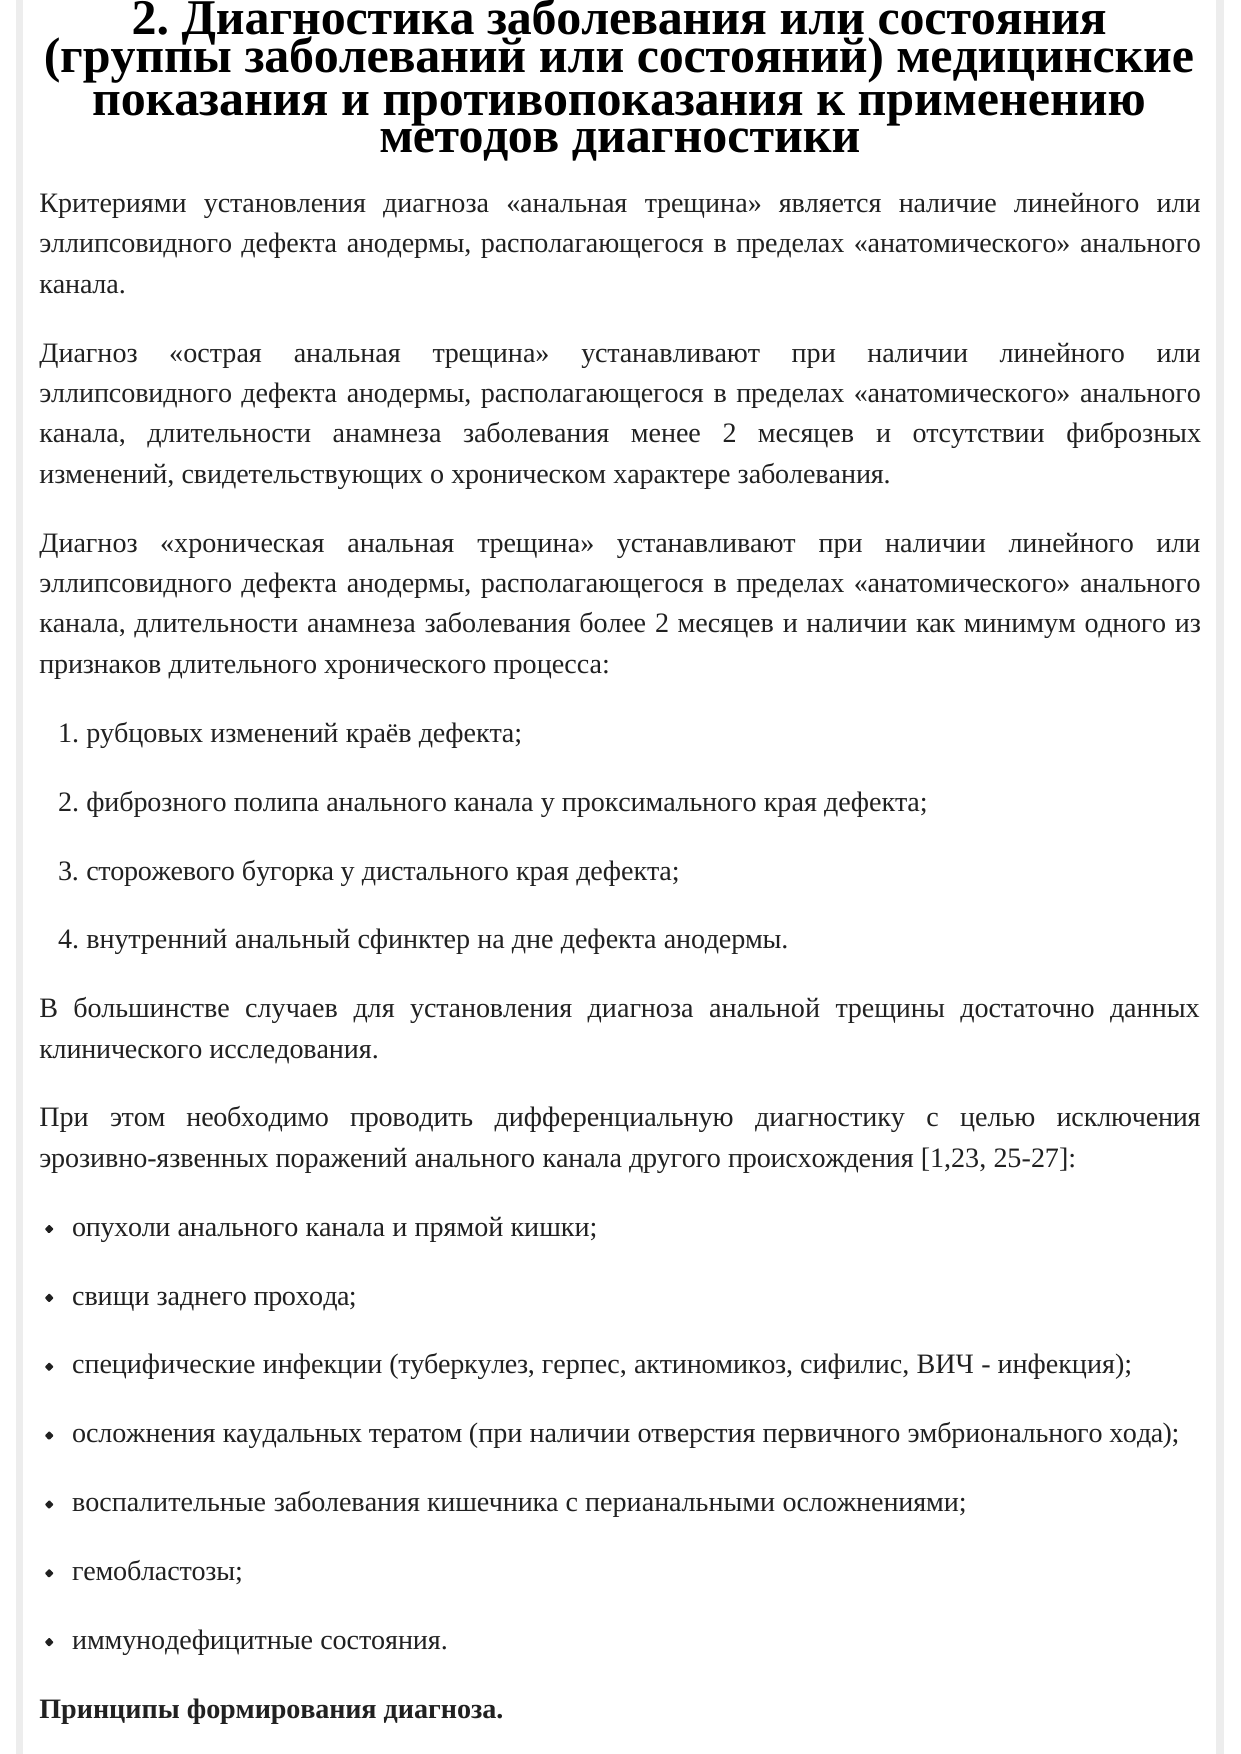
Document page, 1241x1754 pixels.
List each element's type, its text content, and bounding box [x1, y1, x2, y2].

list фиброзного полипа анального канала у проксимального края дефекта; [58, 785, 1236, 817]
list сторожевого бугорка у дистального края дефекта; [58, 853, 1236, 886]
text специфические инфекции (туберкулез, герпес, актиномикоз, сифилис, ВИЧ - инфекция); [72, 1347, 1236, 1380]
text В большинстве случаев для установления диагноза анальной трещины достаточно данных клинического исследования. [39, 991, 1200, 1064]
text Критериями установления диагноза «анальная трещина» является наличие линейного или эллипсовидного дефекта анодермы, располагающегося в пределах «анатомического» анального канала. [39, 186, 1201, 299]
text свищи заднего прохода; [72, 1279, 1236, 1311]
text Диагноз «острая анальная трещина» устанавливают при наличии линейного или эллипсовидного дефекта анодермы, располагающегося в пределах «анатомического» анального канала, длительности анамнеза заболевания менее 2 месяцев и отсутствии фиброзных изменений, свидетельствующих о хроническом характере заболевания. [39, 336, 1201, 489]
list рубцовых изменений краёв дефекта; [58, 716, 1236, 748]
text гемобластозы; [72, 1554, 1236, 1586]
text осложнения каудальных тератом (при наличии отверстия первичного эмбрионального хода); [72, 1416, 1236, 1449]
text иммунодефицитные состояния. [72, 1623, 1236, 1655]
text опухоли анального канала и прямой кишки; [72, 1210, 1236, 1242]
subtitle 2. Диагностика заболевания или состояния (группы заболеваний или состояний) медицинские [43, 3, 1201, 83]
text Диагноз «хроническая анальная трещина» устанавливают при наличии линейного или эллипсовидного дефекта анодермы, располагающегося в пределах «анатомического» анального канала, длительности анамнеза заболевания более 2 месяцев и наличии как минимум одного из признаков длительного хронического процесса: [39, 526, 1201, 679]
list внутренний анальный сфинктер на дне дефекта анодермы. [58, 922, 1236, 955]
subtitle Принципы формирования диагноза. [39, 1692, 1236, 1724]
text воспалительные заболевания кишечника с перианальными осложнениями; [72, 1485, 1236, 1518]
text При этом необходимо проводить дифференциальную диагностику с целью исключения эрозивно-язвенных поражений анального канала другого происхождения [1,23, 25-27]: [39, 1101, 1201, 1173]
text показания и противопоказания к применению методов диагностики [92, 83, 1236, 164]
